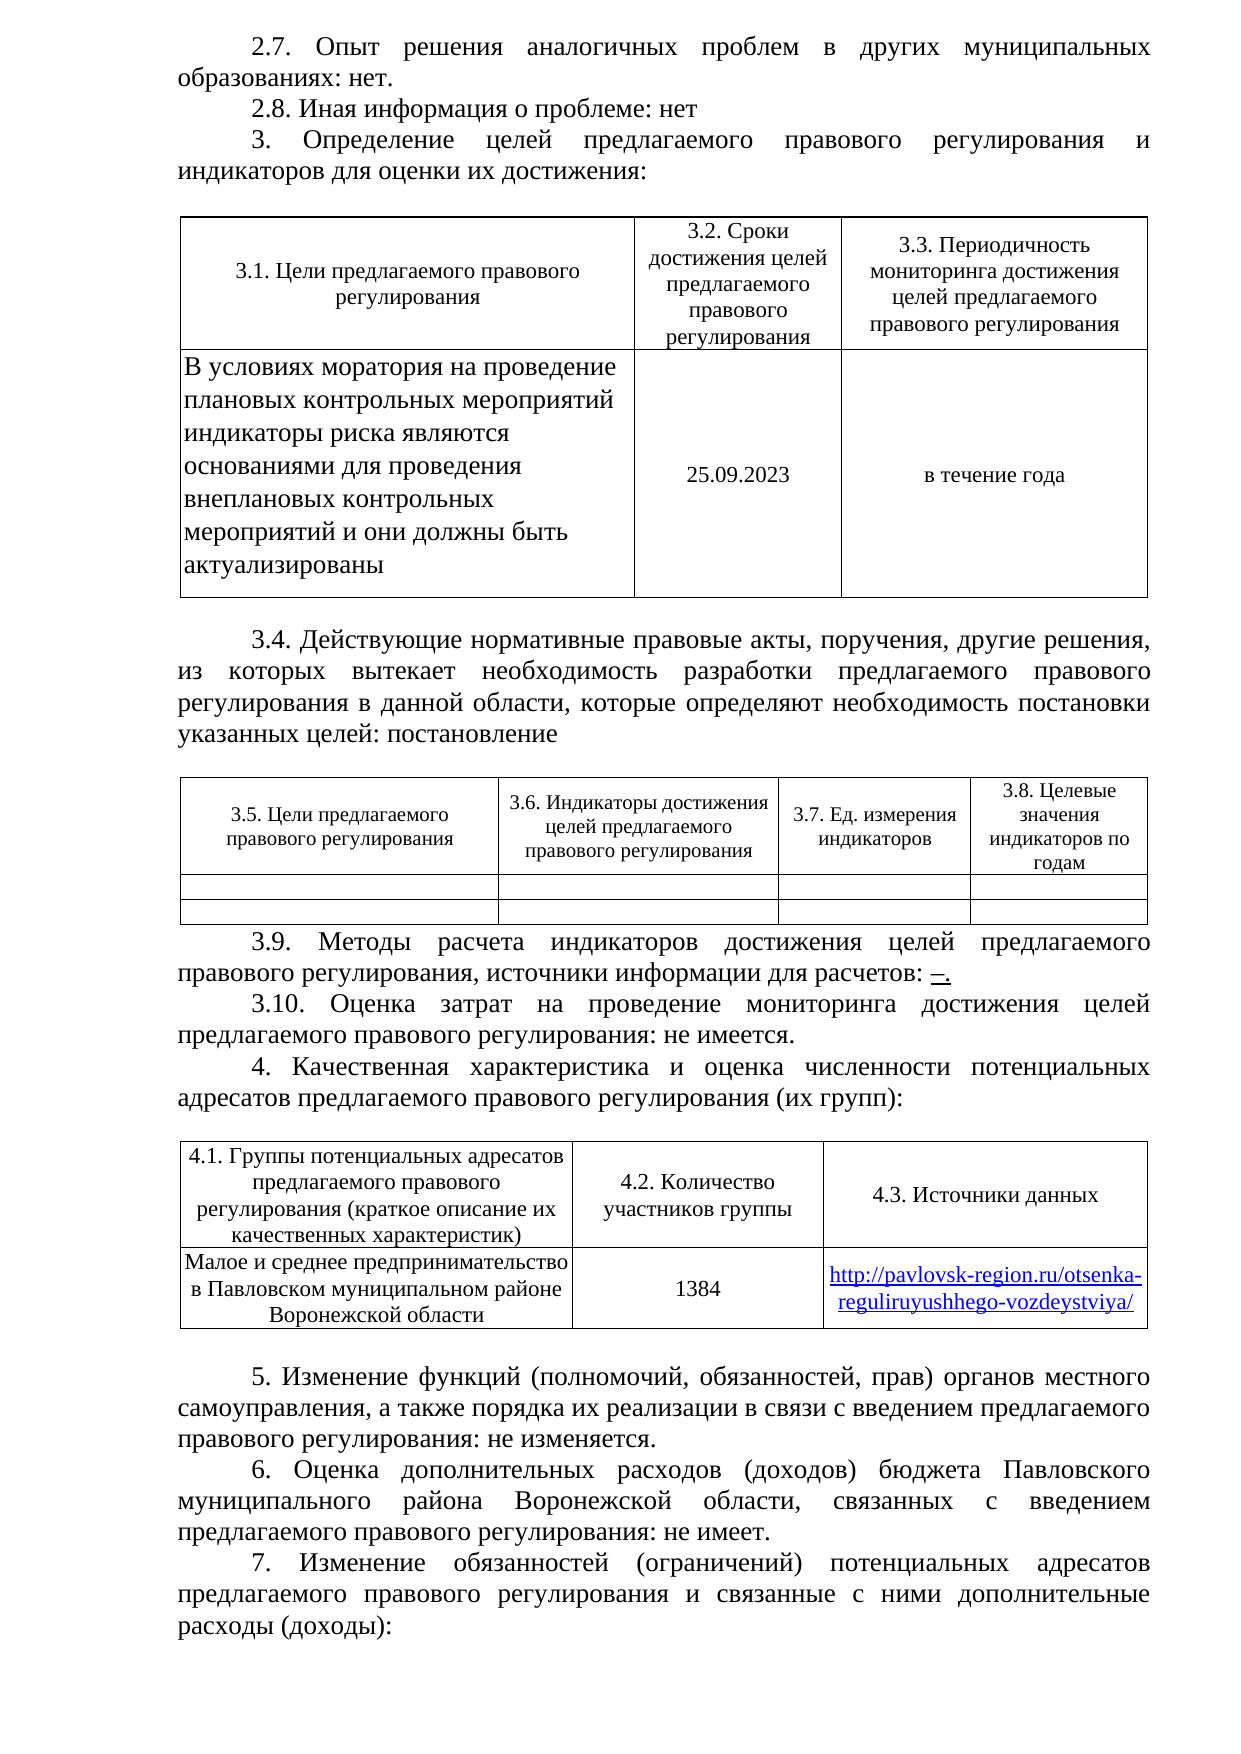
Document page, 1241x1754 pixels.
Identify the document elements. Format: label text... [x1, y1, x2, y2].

table_header 4.1. Группы потенциальных адресатов предлагаемого правового регулирования (краткое описание их качественных характеристик) [181, 1142, 572, 1247]
table_header 4.3. Источники данных [824, 1142, 1147, 1247]
table_cell [779, 900, 970, 924]
table_cell в течение года [842, 350, 1147, 597]
table_cell 1384 [573, 1248, 823, 1327]
text 3.10. Оценка затрат на проведение мониторинга достижения целей предлагаемого правового регулирования: не имеется. [177, 987, 1152, 1050]
table_cell 25.09.2023 [635, 350, 841, 597]
table_cell Малое и среднее предпринимательство в Павловском муниципальном районе Воронежской области [181, 1248, 572, 1327]
table_cell В условиях моратория на проведение плановых контрольных мероприятий индикаторы риска являются основаниями для проведения внеплановых контрольных мероприятий и они должны быть актуализированы [181, 350, 634, 597]
table_cell [971, 900, 1147, 924]
table_cell [971, 875, 1147, 899]
table_cell [181, 900, 498, 924]
text 5. Изменение функций (полномочий, обязанностей, прав) органов местного самоуправления, а также порядка их реализации в связи с введением предлагаемого правового регулирования: не изменяется. [177, 1359, 1152, 1453]
table_header 3.2. Сроки достижения целей предлагаемого правового регулирования [635, 218, 841, 349]
text 3. Определение целей предлагаемого правового регулирования и индикаторов для оценки их достижения: [177, 123, 1152, 185]
table_header 3.1. Цели предлагаемого правового регулирования [181, 218, 634, 349]
text 2.7. Опыт решения аналогичных проблем в других муниципальных образованиях: нет. [177, 29, 1152, 92]
table_cell [779, 875, 970, 899]
table_cell [499, 875, 778, 899]
table_header 3.8. Целевые значения индикаторов по годам [971, 778, 1147, 874]
table_cell [499, 900, 778, 924]
table_cell [181, 875, 498, 899]
text 3.9. Методы расчета индикаторов достижения целей предлагаемого правового регулирования, источники информации для расчетов: –. [177, 925, 1152, 987]
table_header 3.3. Периодичность мониторинга достижения целей предлагаемого правового регулирования [842, 218, 1147, 349]
text 6. Оценка дополнительных расходов (доходов) бюджета Павловского муниципального района Воронежской области, связанных с введением предлагаемого правового регулирования: не имеет. [177, 1453, 1152, 1546]
text 3.4. Действующие нормативные правовые акты, поручения, другие решения, из которых вытекает необходимость разработки предлагаемого правового регулирования в данной области, которые определяют необходимость постановки указанных целей: постановление [177, 623, 1152, 748]
text 2.8. Иная информация о проблеме: нет [177, 92, 1152, 123]
text 7. Изменение обязанностей (ограничений) потенциальных адресатов предлагаемого правового регулирования и связанные с ними дополнительные расходы (доходы): [177, 1546, 1152, 1640]
table_header 3.6. Индикаторы достижения целей предлагаемого правового регулирования [499, 778, 778, 874]
table_cell http://pavlovsk-region.ru/otsenka-reguliruyushhego-vozdeystviya/ [824, 1248, 1147, 1327]
text 4. Качественная характеристика и оценка численности потенциальных адресатов предлагаемого правового регулирования (их групп): [177, 1050, 1152, 1112]
table_header 4.2. Количество участников группы [573, 1142, 823, 1247]
table_header 3.5. Цели предлагаемого правового регулирования [181, 778, 498, 874]
table_header 3.7. Ед. измерения индикаторов [779, 778, 970, 874]
